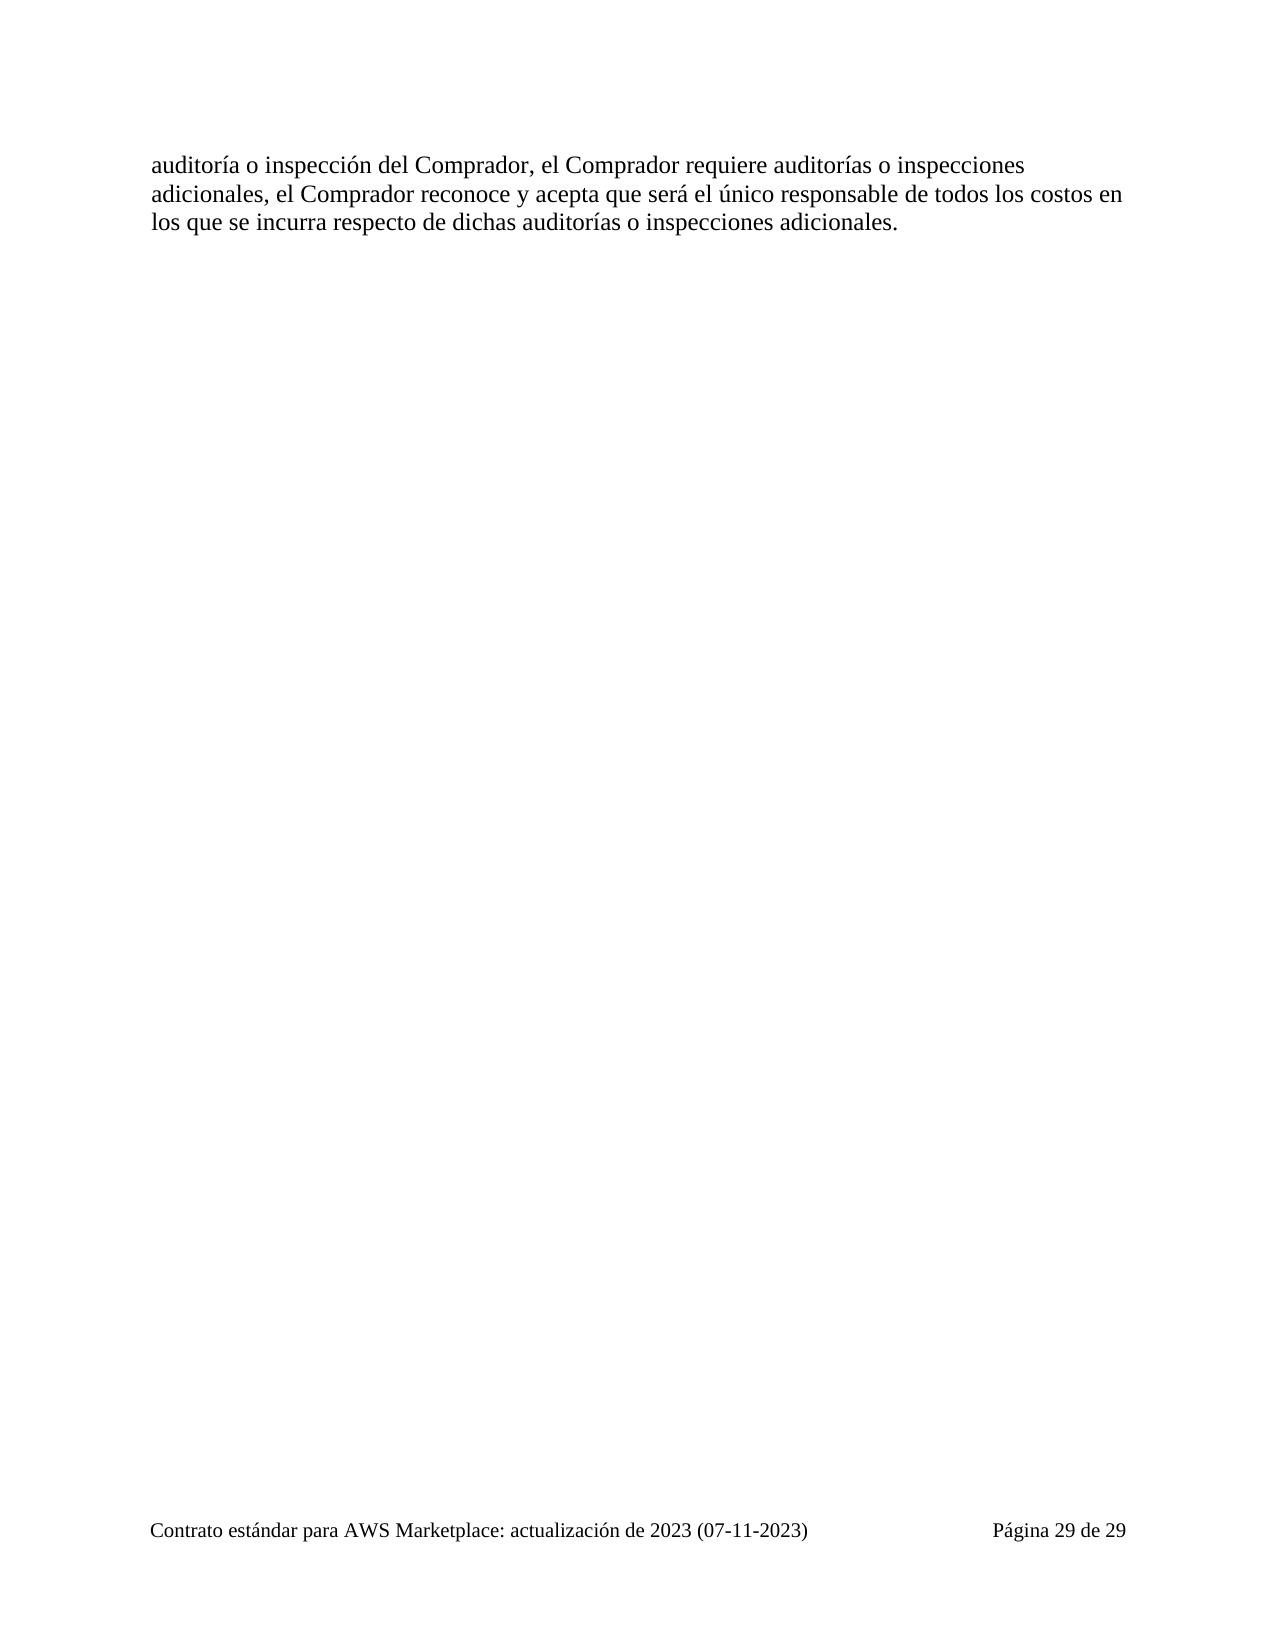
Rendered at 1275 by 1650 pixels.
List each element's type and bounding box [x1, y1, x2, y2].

list [150, 150, 1125, 236]
